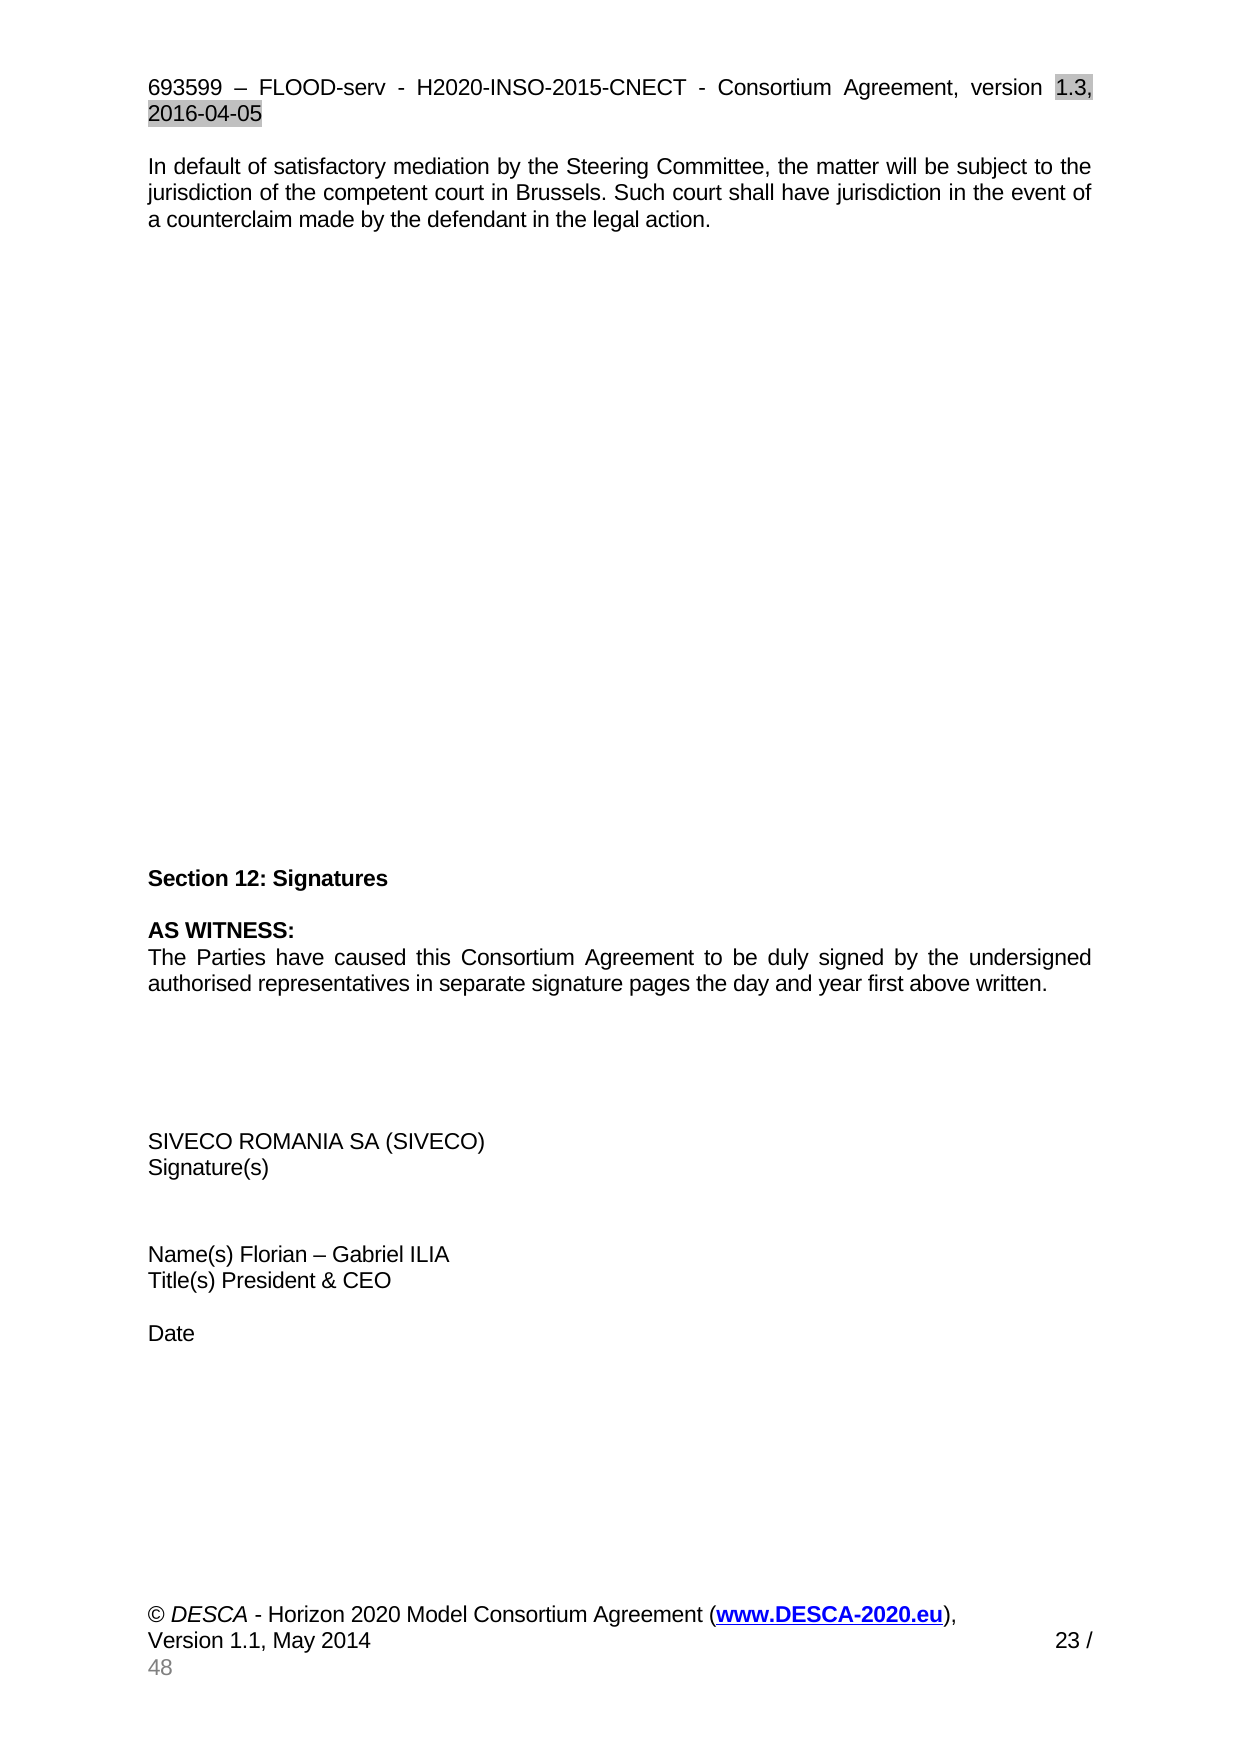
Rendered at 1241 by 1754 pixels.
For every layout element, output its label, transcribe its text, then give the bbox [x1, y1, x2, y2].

text In default of satisfactory mediation by the Steering Committee, the matter will be subject to the jurisdiction of the competent court in Brussels. Such court shall have jurisdiction in the event of a counterclaim made by the defendant in the legal action. [148, 153, 1093, 232]
text Signature(s) [148, 1154, 1093, 1214]
text Name(s) Florian – Gabriel ILIA Title(s) President & CEO [148, 1241, 1093, 1293]
text The Parties have caused this Consortium Agreement to be duly signed by the undersigned authorised representatives in separate signature pages the day and year first above written. [148, 943, 1093, 996]
subtitle Section 12: Signatures [148, 864, 1093, 891]
text AS WITNESS: [148, 917, 1093, 943]
text SIVECO ROMANIA SA (SIVECO) [148, 1128, 1093, 1154]
text Date [148, 1320, 1093, 1346]
